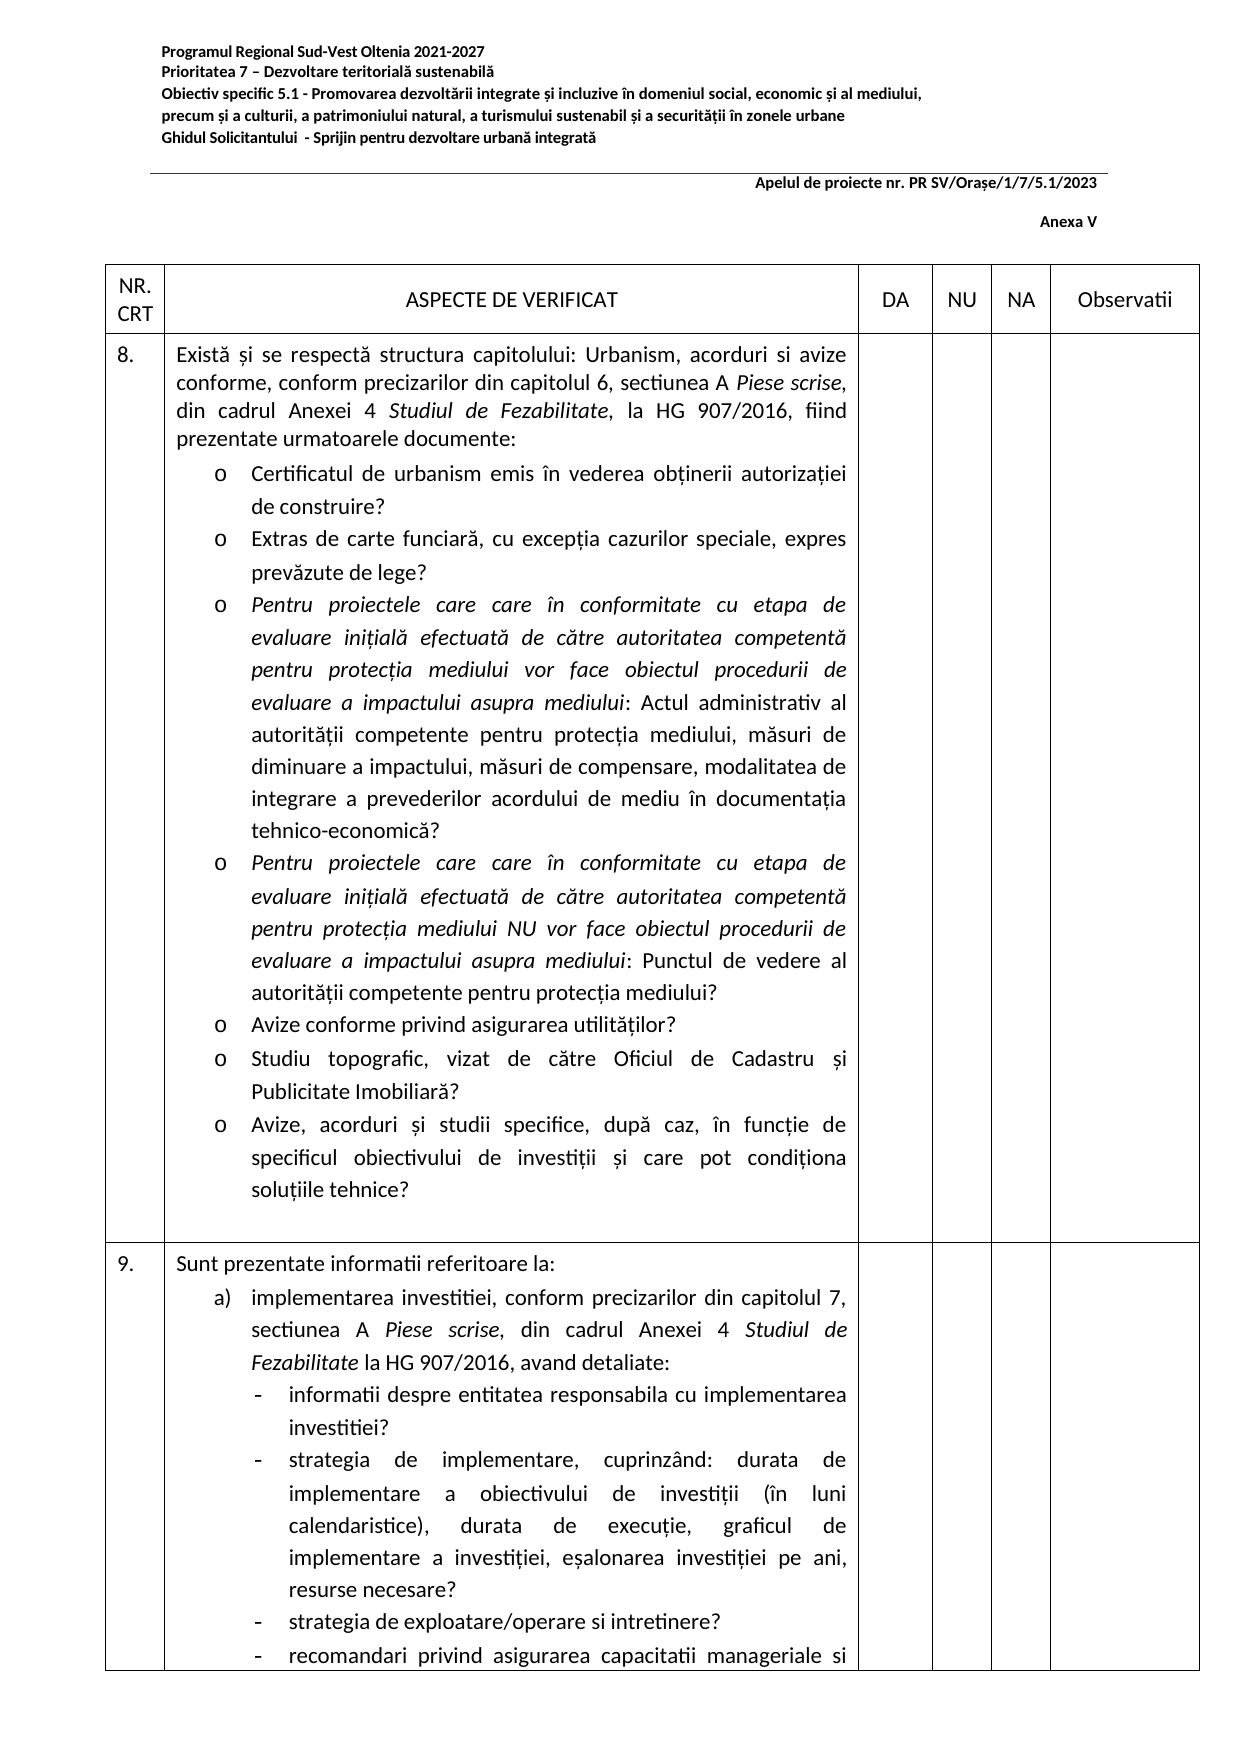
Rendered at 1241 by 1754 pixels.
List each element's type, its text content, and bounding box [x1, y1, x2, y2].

table_cell [106, 1243, 164, 1670]
table_cell [859, 1243, 932, 1670]
table_header ASPECTE DE VERIFICAT [165, 265, 858, 333]
table_cell Există şi se respectă structura capitolului: Urbanism, acorduri si avize conforme, conform precizarilor din capitolul 6, sectiunea A Piese scrise, din cadrul Anexei 4 Studiul de Fezabilitate, la HG 907/2016, fiind prezentate urmatoarele documente: Certificatul de urbanism emis în vederea obţinerii autorizaţiei de construire? Extras de carte funciară, cu excepţia cazurilor speciale, expres prevăzute de lege? Pentru proiectele care care în conformitate cu etapa de evaluare iniţială efectuată de către autoritatea competentă pentru protecţia mediului vor face obiectul procedurii de evaluare a impactului asupra mediului: Actul administrativ al autorităţii competente pentru protecţia mediului, măsuri de diminuare a impactului, măsuri de compensare, modalitatea de integrare a prevederilor acordului de mediu în documentaţia tehnico-economică? Pentru proiectele care care în conformitate cu etapa de evaluare iniţială efectuată de către autoritatea competentă pentru protecţia mediului NU vor face obiectul procedurii de evaluare a impactului asupra mediului: Punctul de vedere al autorităţii competente pentru protecţia mediului? Avize conforme privind asigurarea utilităţilor? Studiu topografic, vizat de către Oficiul de Cadastru şi Publicitate Imobiliară? Avize, acorduri şi studii specifice, după caz, în funcţie de specificul obiectivului de investiţii şi care pot condiţiona soluţiile tehnice? [165, 334, 858, 1242]
table_cell [992, 334, 1050, 1242]
table_header DA [859, 265, 932, 333]
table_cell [165, 1243, 858, 1670]
table_header NA [992, 265, 1050, 333]
table_header NU [933, 265, 991, 333]
table_cell [859, 334, 932, 1242]
table_cell [992, 1243, 1050, 1670]
table_cell [1051, 1243, 1199, 1670]
table_header NR. CRT [106, 265, 164, 333]
table_header Observatii [1051, 265, 1199, 333]
table_cell [1051, 334, 1199, 1242]
table_cell [106, 334, 164, 1242]
table_cell [933, 334, 991, 1242]
table_cell [933, 1243, 991, 1670]
